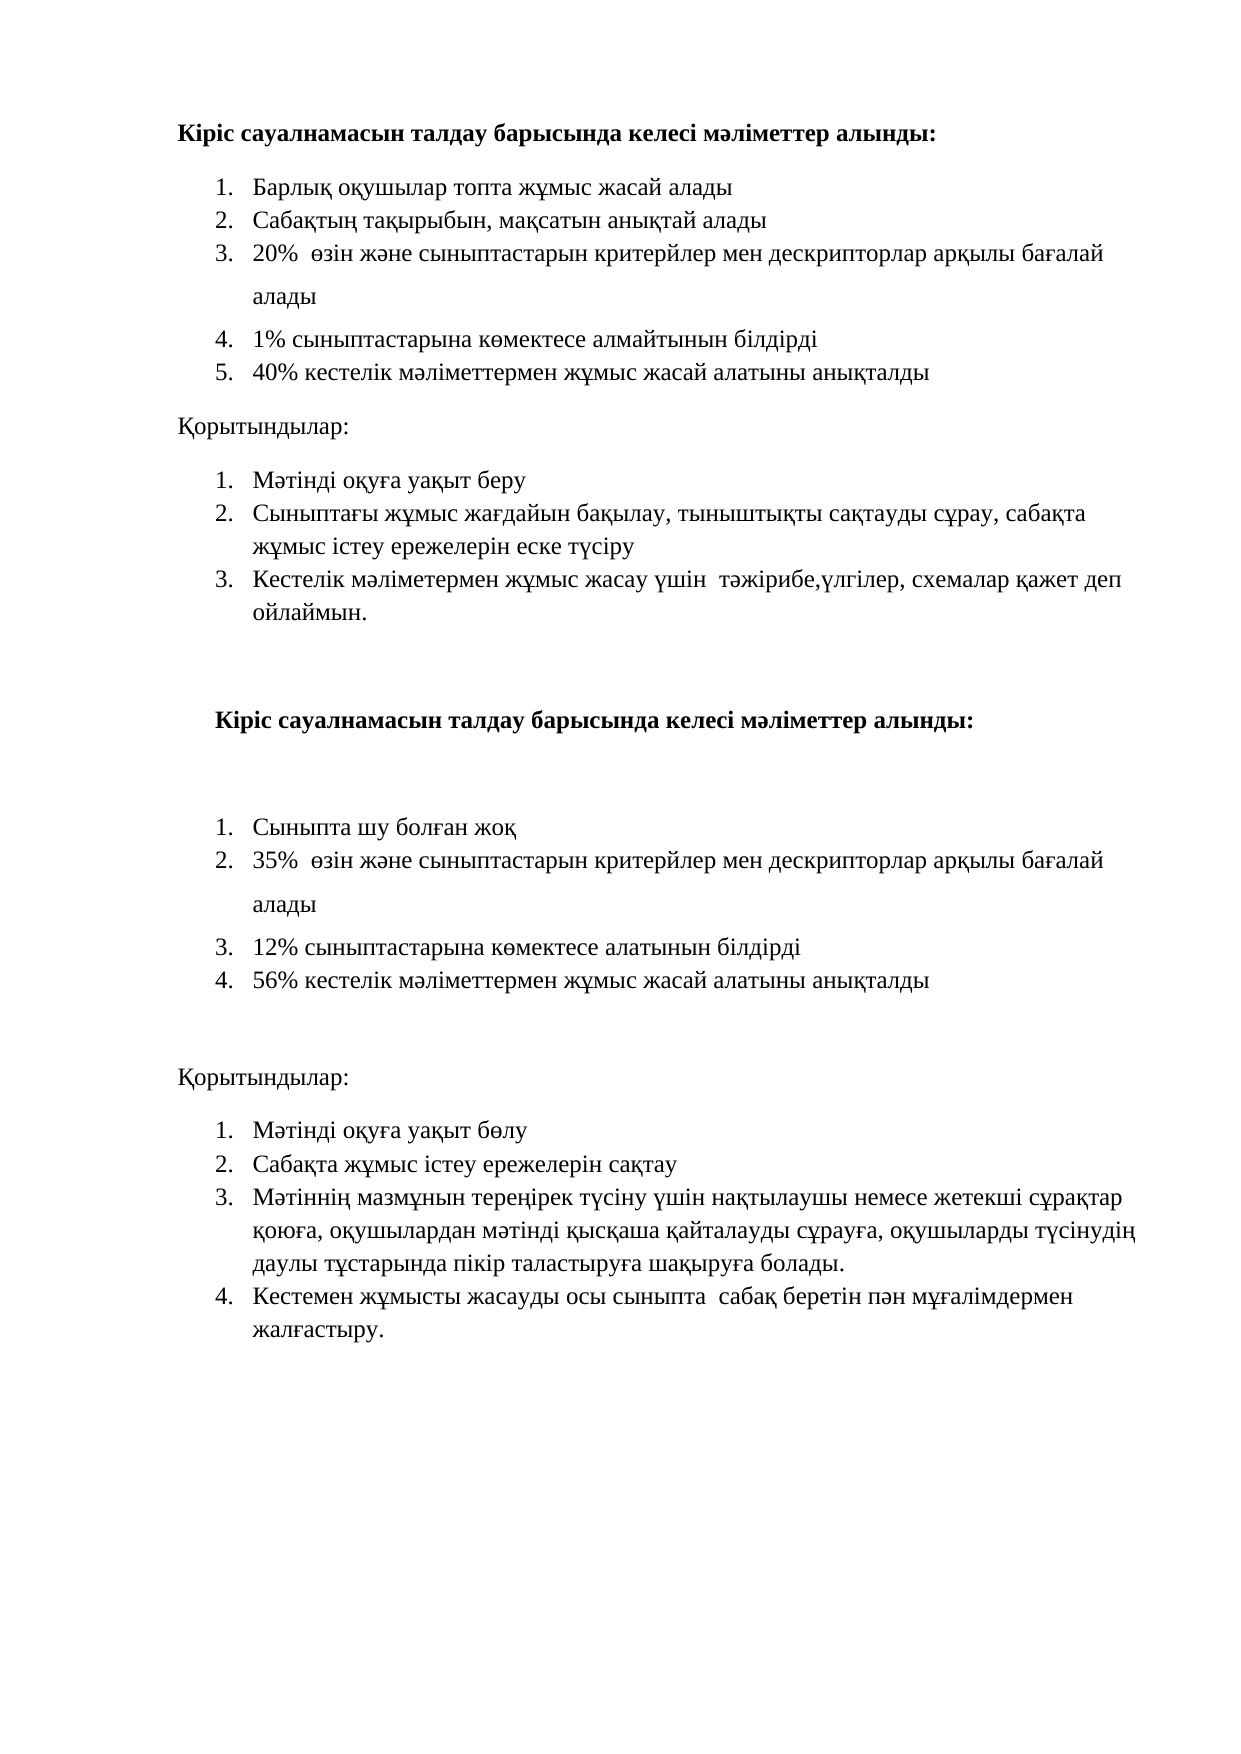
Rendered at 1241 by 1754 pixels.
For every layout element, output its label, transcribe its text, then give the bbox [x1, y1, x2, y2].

list 35% өзін және сыныптастарын критерйлер мен дескрипторлар арқылы бағалай алады [215, 846, 1152, 917]
list Мәтінді оқуға уақыт бөлу [215, 1116, 1152, 1144]
text Кіріс сауалнамасын талдау барысында келесі мәліметтер алынды: [215, 705, 1152, 733]
list 40% кестелік мәліметтермен жұмыс жасай алатыны анықталды [215, 357, 1152, 386]
list 12% сыныптастарына көмектесе алатынын білдірді [215, 932, 1152, 961]
text Қорытындылар: [177, 411, 1152, 440]
list 56% кестелік мәліметтермен жұмыс жасай алатыны анықталды [215, 965, 1152, 993]
list Кестелік мәліметермен жұмыс жасау үшін тәжірибе,үлгілер, схемалар қажет деп ойлаймын. [215, 564, 1152, 626]
list Барлық оқушылар топта жұмыс жасай алады [215, 172, 1152, 201]
list Сыныптағы жұмыс жағдайын бақылау, тыныштықты сақтауды сұрау, сабақта жұмыс істеу ережелерін еске түсіру [215, 498, 1152, 560]
text Кіріс сауалнамасын талдау барысында келесі мәліметтер алынды: [177, 118, 1152, 147]
text Қорытындылар: [177, 1062, 1152, 1091]
list Мәтіннің мазмұнын тереңірек түсіну үшін нақтылаушы немесе жетекші сұрақтар қоюға, оқушылардан мәтінді қысқаша қайталауды сұрауға, оқушыларды түсінудің даулы тұстарында пікір таластыруға шақыруға болады. [215, 1182, 1152, 1276]
list Сабақтың тақырыбын, мақсатын анықтай алады [215, 205, 1152, 234]
list Мәтінді оқуға уақыт беру [215, 465, 1152, 494]
list Сабақта жұмыс істеу ережелерін сақтау [215, 1149, 1152, 1177]
list 1% сыныптастарына көмектесе алмайтынын білдірді [215, 324, 1152, 353]
list Сыныпта шу болған жоқ [215, 812, 1152, 841]
list Кестемен жұмысты жасауды осы сыныпта сабақ беретін пән мұғалімдермен жалғастыру. [215, 1281, 1152, 1342]
list 20% өзін және сыныптастарын критерйлер мен дескрипторлар арқылы бағалай алады [215, 238, 1152, 310]
